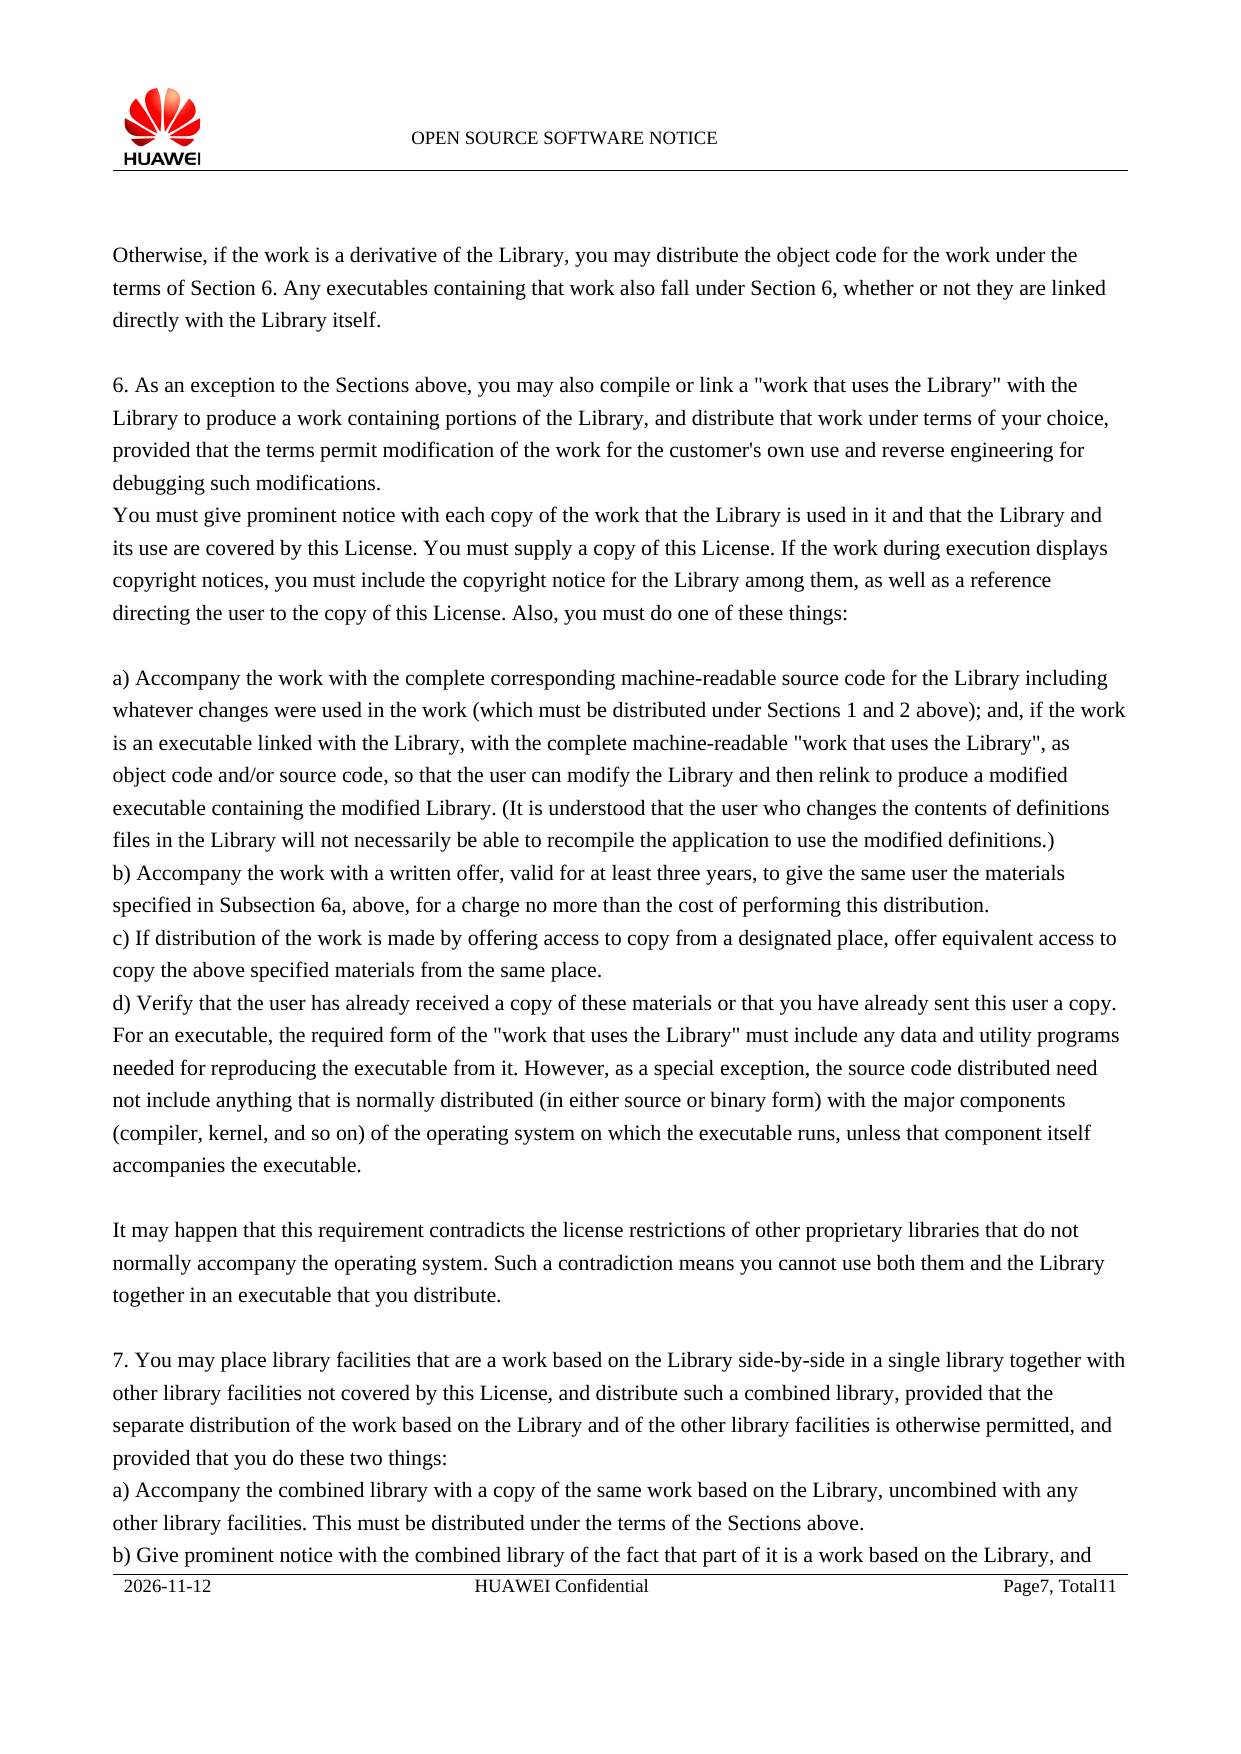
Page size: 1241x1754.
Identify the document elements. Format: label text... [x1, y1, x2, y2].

picture [124, 88, 201, 165]
